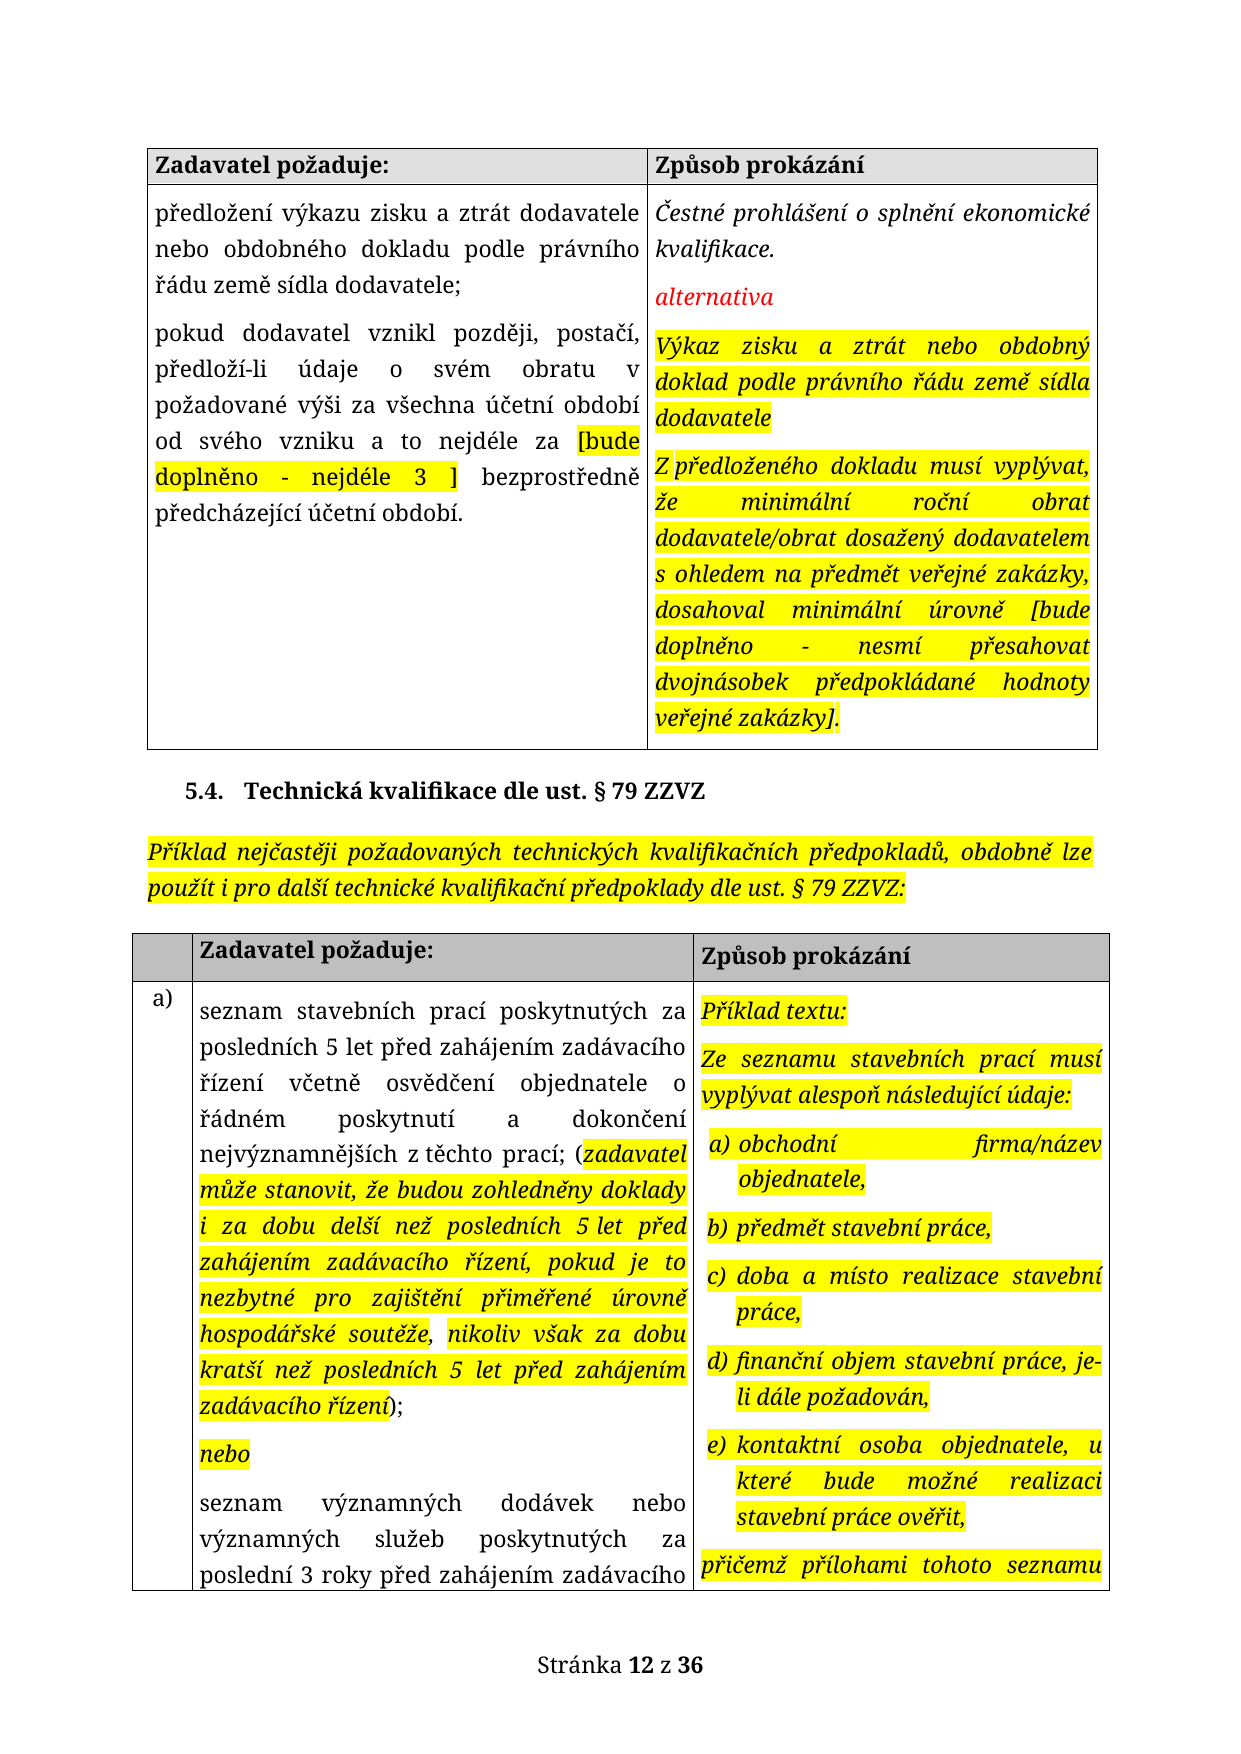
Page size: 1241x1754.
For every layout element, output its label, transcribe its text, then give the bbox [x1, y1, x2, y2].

table_cell předložení výkazu zisku a ztrát dodavatele nebo obdobného dokladu podle právního řádu země sídla dodavatele; pokud dodavatel vznikl později, postačí, předloží-li údaje o svém obratu v požadované výši za všechna účetní období od svého vzniku a to nejdéle za [bude doplněno - nejdéle 3 ] bezprostředně předcházející účetní období. [148, 185, 647, 749]
table_header Zadavatel požaduje: [193, 934, 693, 981]
table_header Způsob prokázání [648, 149, 1097, 183]
table_header Způsob prokázání [694, 934, 1109, 981]
table_header [133, 934, 192, 981]
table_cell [694, 982, 1109, 1590]
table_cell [193, 982, 693, 1590]
table_cell Čestné prohlášení o splnění ekonomické kvalifikace. alternativa Výkaz zisku a ztrát nebo obdobný doklad podle právního řádu země sídla dodavatele Z předloženého dokladu musí vyplývat, že minimální roční obrat dodavatele/obrat dosažený dodavatelem s ohledem na předmět veřejné zakázky, dosahoval minimální úrovně [bude doplněno - nesmí přesahovat dvojnásobek předpokládané hodnoty veřejné zakázky]. [648, 185, 1097, 749]
text Příklad nejčastěji požadovaných technických kvalifikačních předpokladů, obdobně lze použít i pro další technické kvalifikační předpoklady dle ust. § 79 ZZVZ: [148, 867, 1093, 903]
table_header Zadavatel požaduje: [148, 149, 647, 183]
table_cell a) [133, 982, 192, 1590]
subtitle Technická kvalifikace dle ust. § 79 ZZVZ [185, 775, 1093, 806]
